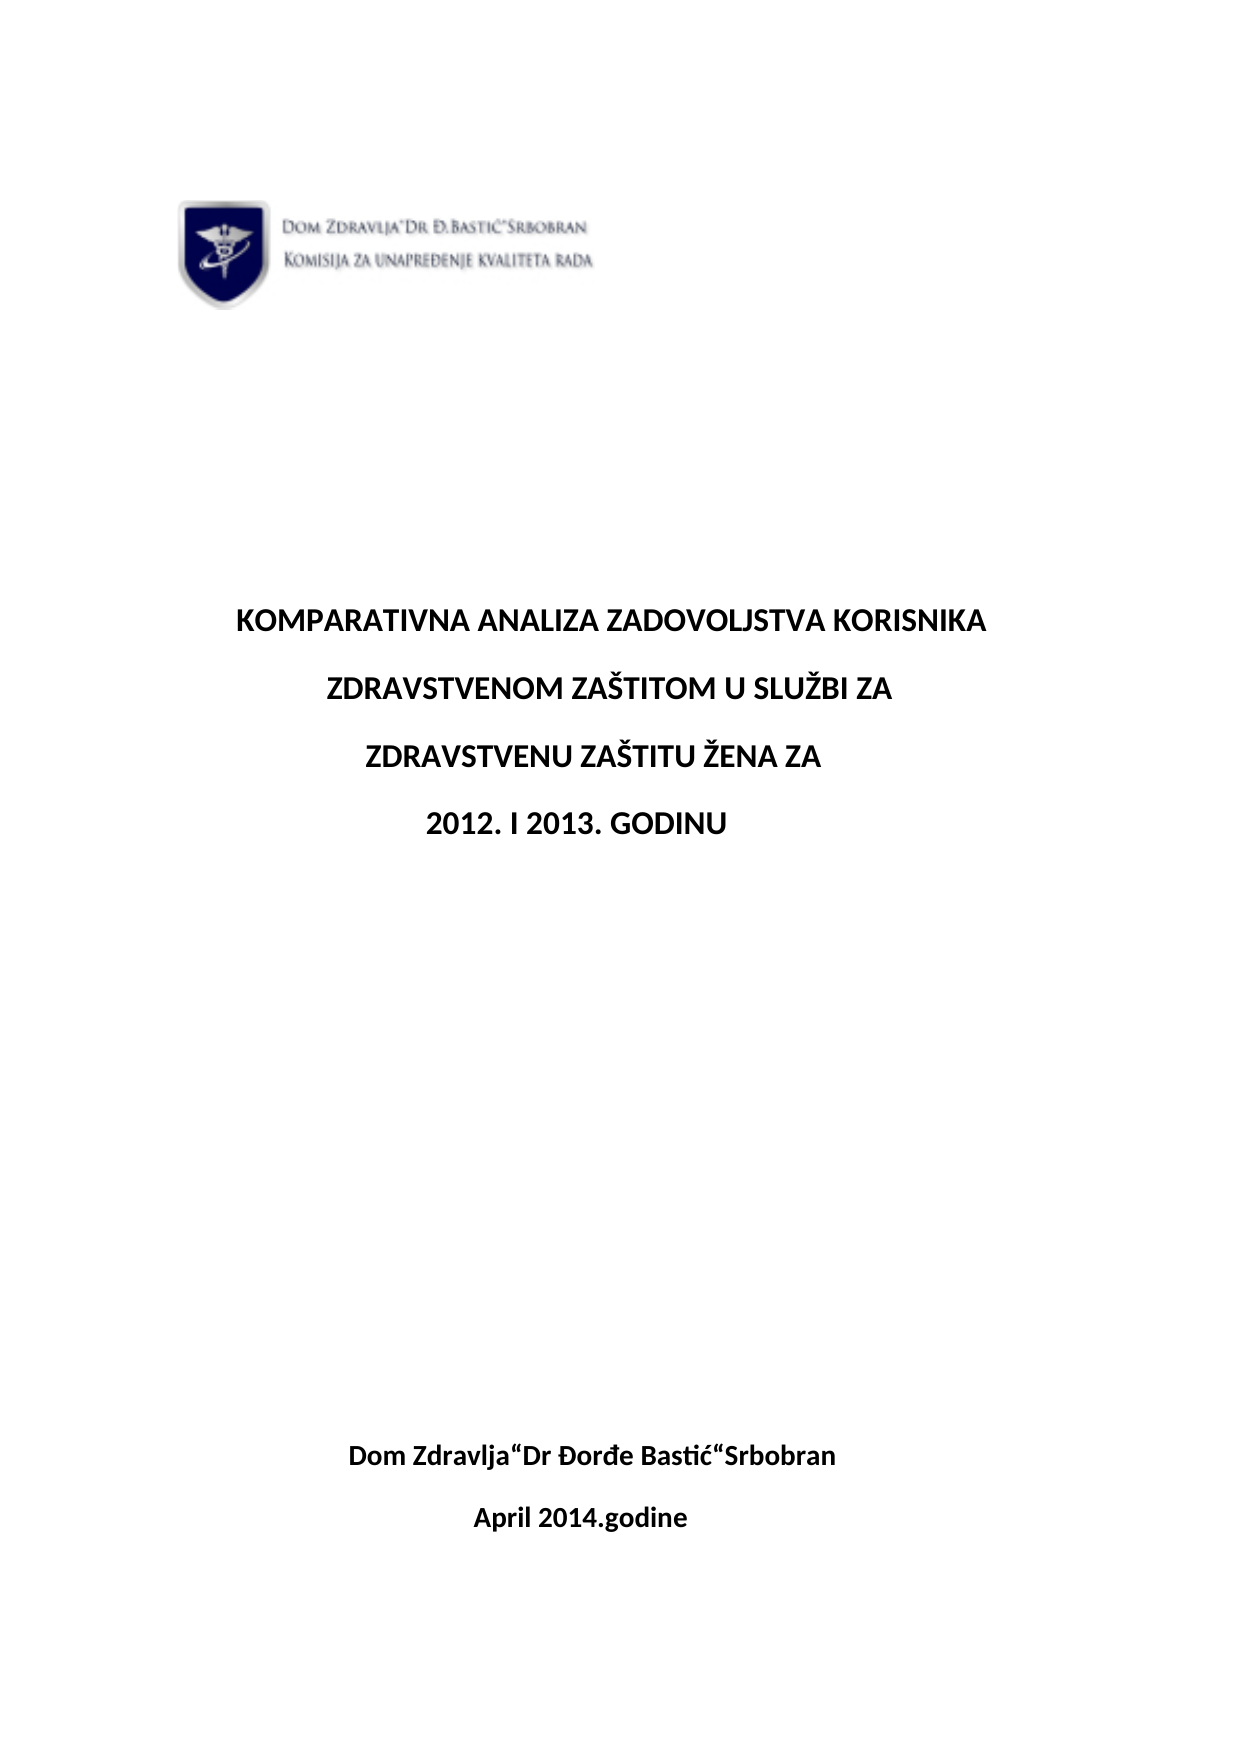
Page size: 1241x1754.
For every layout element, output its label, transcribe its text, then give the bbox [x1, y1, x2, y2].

text Dom Zdravlja“Dr Đorđe Bastić“Srbobran [177, 1437, 1122, 1473]
text April 2014.godine [177, 1499, 1122, 1535]
picture [177, 200, 595, 310]
text KOMPARATIVNA ANALIZA ZADOVOLJSTVA KORISNIKA [236, 599, 1122, 640]
text ZDRAVSTVENU ZAŠTITU ŽENA ZA [177, 734, 1122, 775]
text 2012. I 2013. GODINU [177, 802, 1122, 843]
text ZDRAVSTVENOM ZAŠTITOM U SLUŽBI ZA [236, 667, 1122, 708]
